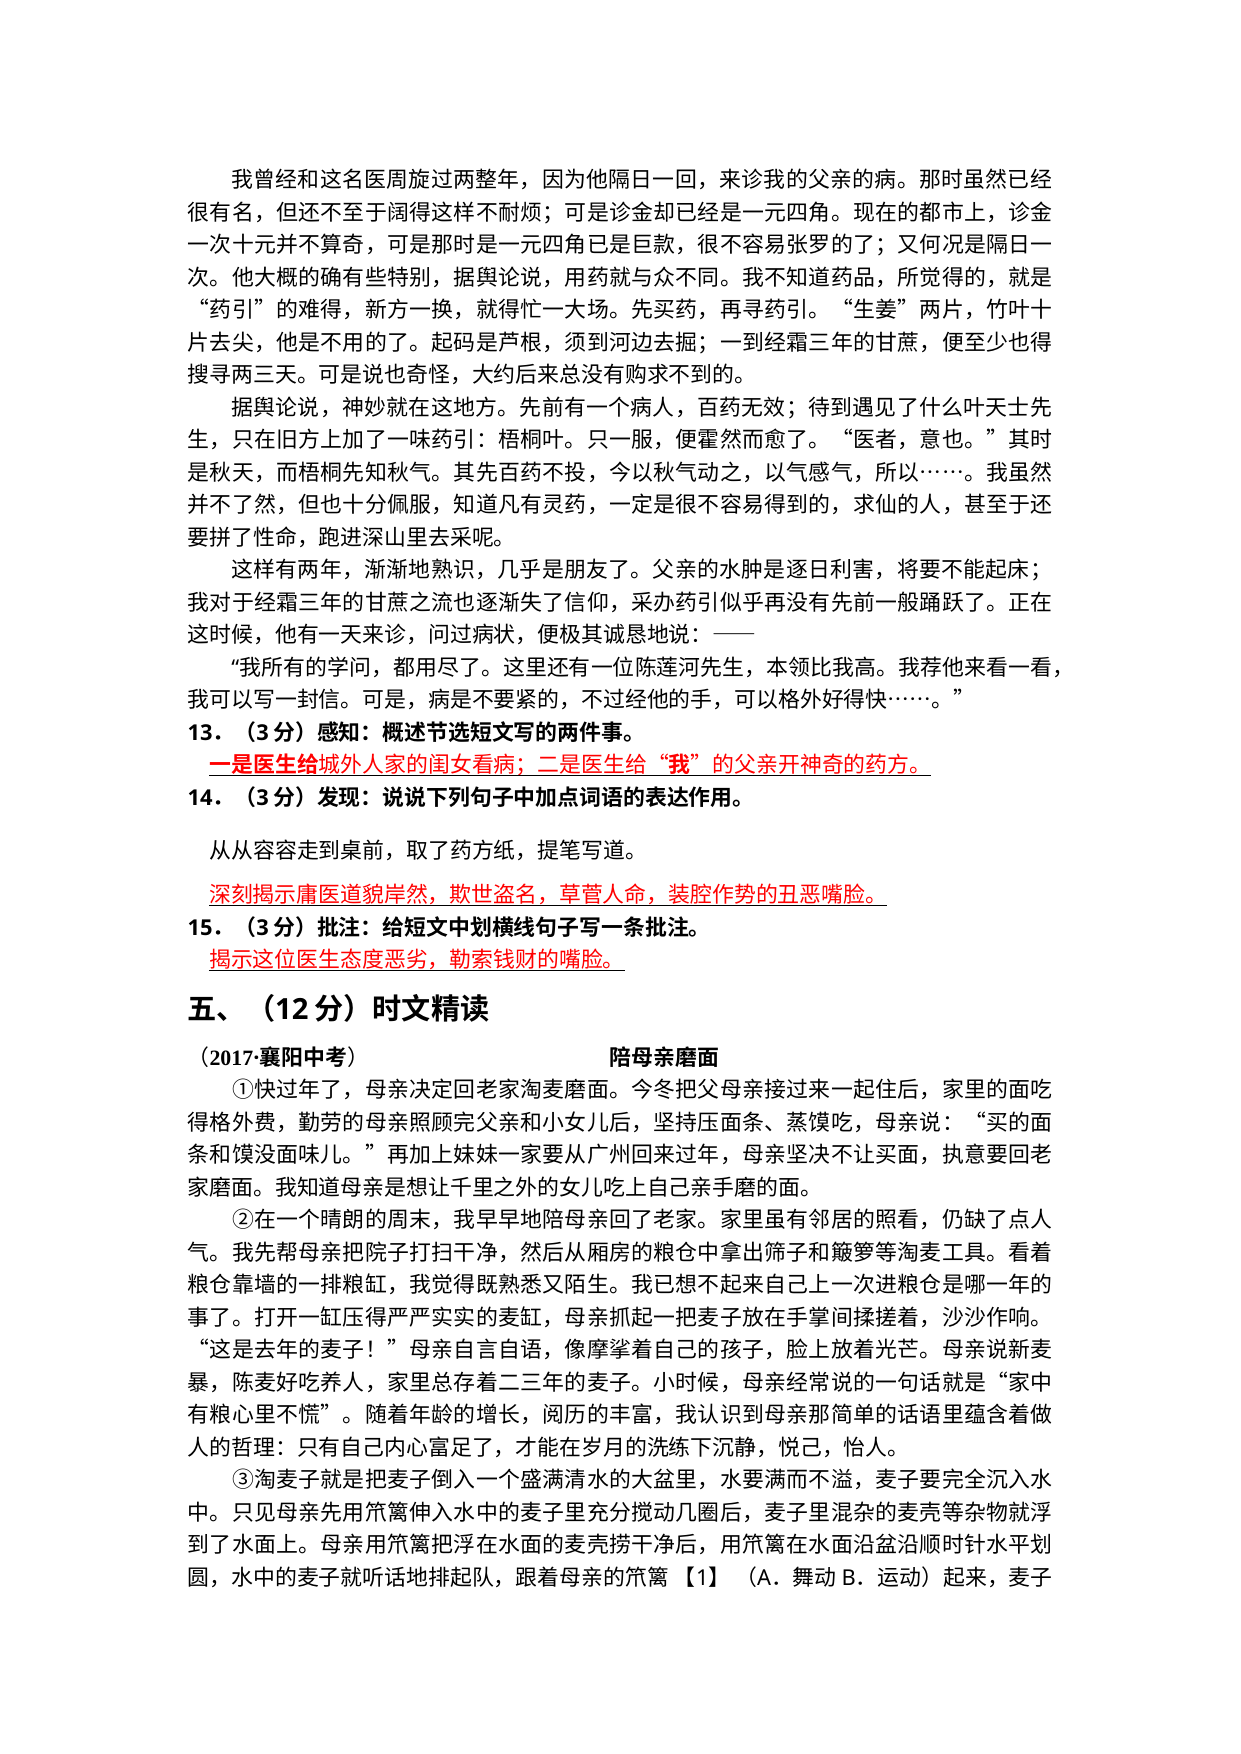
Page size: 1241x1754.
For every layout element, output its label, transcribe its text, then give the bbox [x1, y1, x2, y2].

text 13．（3分）感知：概述节选短文写的两件事。 [187, 714, 1053, 747]
text 15．（3分）批注：给短文中划横线句子写一条批注。 [187, 909, 1053, 942]
text 我曾经和这名医周旋过两整年，因为他隔日一回，来诊我的父亲的病。那时虽然已经很有名，但还不至于阔得这样不耐烦；可是诊金却已经是一元四角。现在的都市上，诊金一次十元并不算奇，可是那时是一元四角已是巨款，很不容易张罗的了；又何况是隔日一次。他大概的确有些特别，据舆论说，用药就与众不同。我不知道药品，所觉得的，就是“药引”的难得，新方一换，就得忙一大场。先买药，再寻药引。“生姜”两片，竹叶十片去尖，他是不用的了。起码是芦根，须到河边去掘；一到经霜三年的甘蔗，便至少也得搜寻两三天。可是说也奇怪，大约后来总没有购求不到的。 [187, 162, 1053, 389]
text 揭示这位医生态度恶劣，勒索钱财的嘴脸。 [187, 942, 1053, 974]
text （2017·襄阳中考） 陪母亲磨面 [187, 1039, 1053, 1072]
text ①快过年了，母亲决定回老家淘麦磨面。今冬把父母亲接过来一起住后，家里的面吃得格外费，勤劳的母亲照顾完父亲和小女儿后，坚持压面条、蒸馍吃，母亲说：“买的面条和馍没面味儿。”再加上妹妹一家要从广州回来过年，母亲坚决不让买面，执意要回老家磨面。我知道母亲是想让千里之外的女儿吃上自己亲手磨的面。 [187, 1072, 1053, 1202]
text 五、（12分）时文精读 [187, 974, 1053, 1039]
text 据舆论说，神妙就在这地方。先前有一个病人，百药无效；待到遇见了什么叶天士先生，只在旧方上加了一味药引：梧桐叶。只一服，便霍然而愈了。“医者，意也。”其时是秋天，而梧桐先知秋气。其先百药不投，今以秋气动之，以气感气，所以……。我虽然并不了然，但也十分佩服，知道凡有灵药，一定是很不容易得到的，求仙的人，甚至于还要拼了性命，跑进深山里去采呢。 [187, 389, 1053, 552]
text “我所有的学问，都用尽了。这里还有一位陈莲河先生，本领比我高。我荐他来看一看，我可以写一封信。可是，病是不要紧的，不过经他的手，可以格外好得快……。” [187, 649, 1053, 714]
text 14．（3分）发现：说说下列句子中加点词语的表达作用。 [187, 779, 1053, 812]
text 一是医生给城外人家的闺女看病；二是医生给“我”的父亲开神奇的药方。 [187, 747, 1053, 779]
text 深刻揭示庸医道貌岸然，欺世盗名，草菅人命，装腔作势的丑恶嘴脸。 [187, 877, 1053, 909]
text 从从容容走到桌前，取了药方纸，提笔写道。 [187, 812, 1053, 877]
text ②在一个晴朗的周末，我早早地陪母亲回了老家。家里虽有邻居的照看，仍缺了点人气。我先帮母亲把院子打扫干净，然后从厢房的粮仓中拿出筛子和簸箩等淘麦工具。看着粮仓靠墙的一排粮缸，我觉得既熟悉又陌生。我已想不起来自己上一次进粮仓是哪一年的事了。打开一缸压得严严实实的麦缸，母亲抓起一把麦子放在手掌间揉搓着，沙沙作响。“这是去年的麦子！”母亲自言自语，像摩挲着自己的孩子，脸上放着光芒。母亲说新麦暴，陈麦好吃养人，家里总存着二三年的麦子。小时候，母亲经常说的一句话就是“家中有粮心里不慌”。随着年龄的增长，阅历的丰富，我认识到母亲那简单的话语里蕴含着做人的哲理：只有自己内心富足了，才能在岁月的洗练下沉静，悦己，怡人。 [187, 1202, 1053, 1462]
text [187, 1462, 1053, 1592]
text 这样有两年，渐渐地熟识，几乎是朋友了。父亲的水肿是逐日利害，将要不能起床；我对于经霜三年的甘蔗之流也逐渐失了信仰，采办药引似乎再没有先前一般踊跃了。正在这时候，他有一天来诊，问过病状，便极其诚恳地说：—— [187, 552, 1053, 649]
